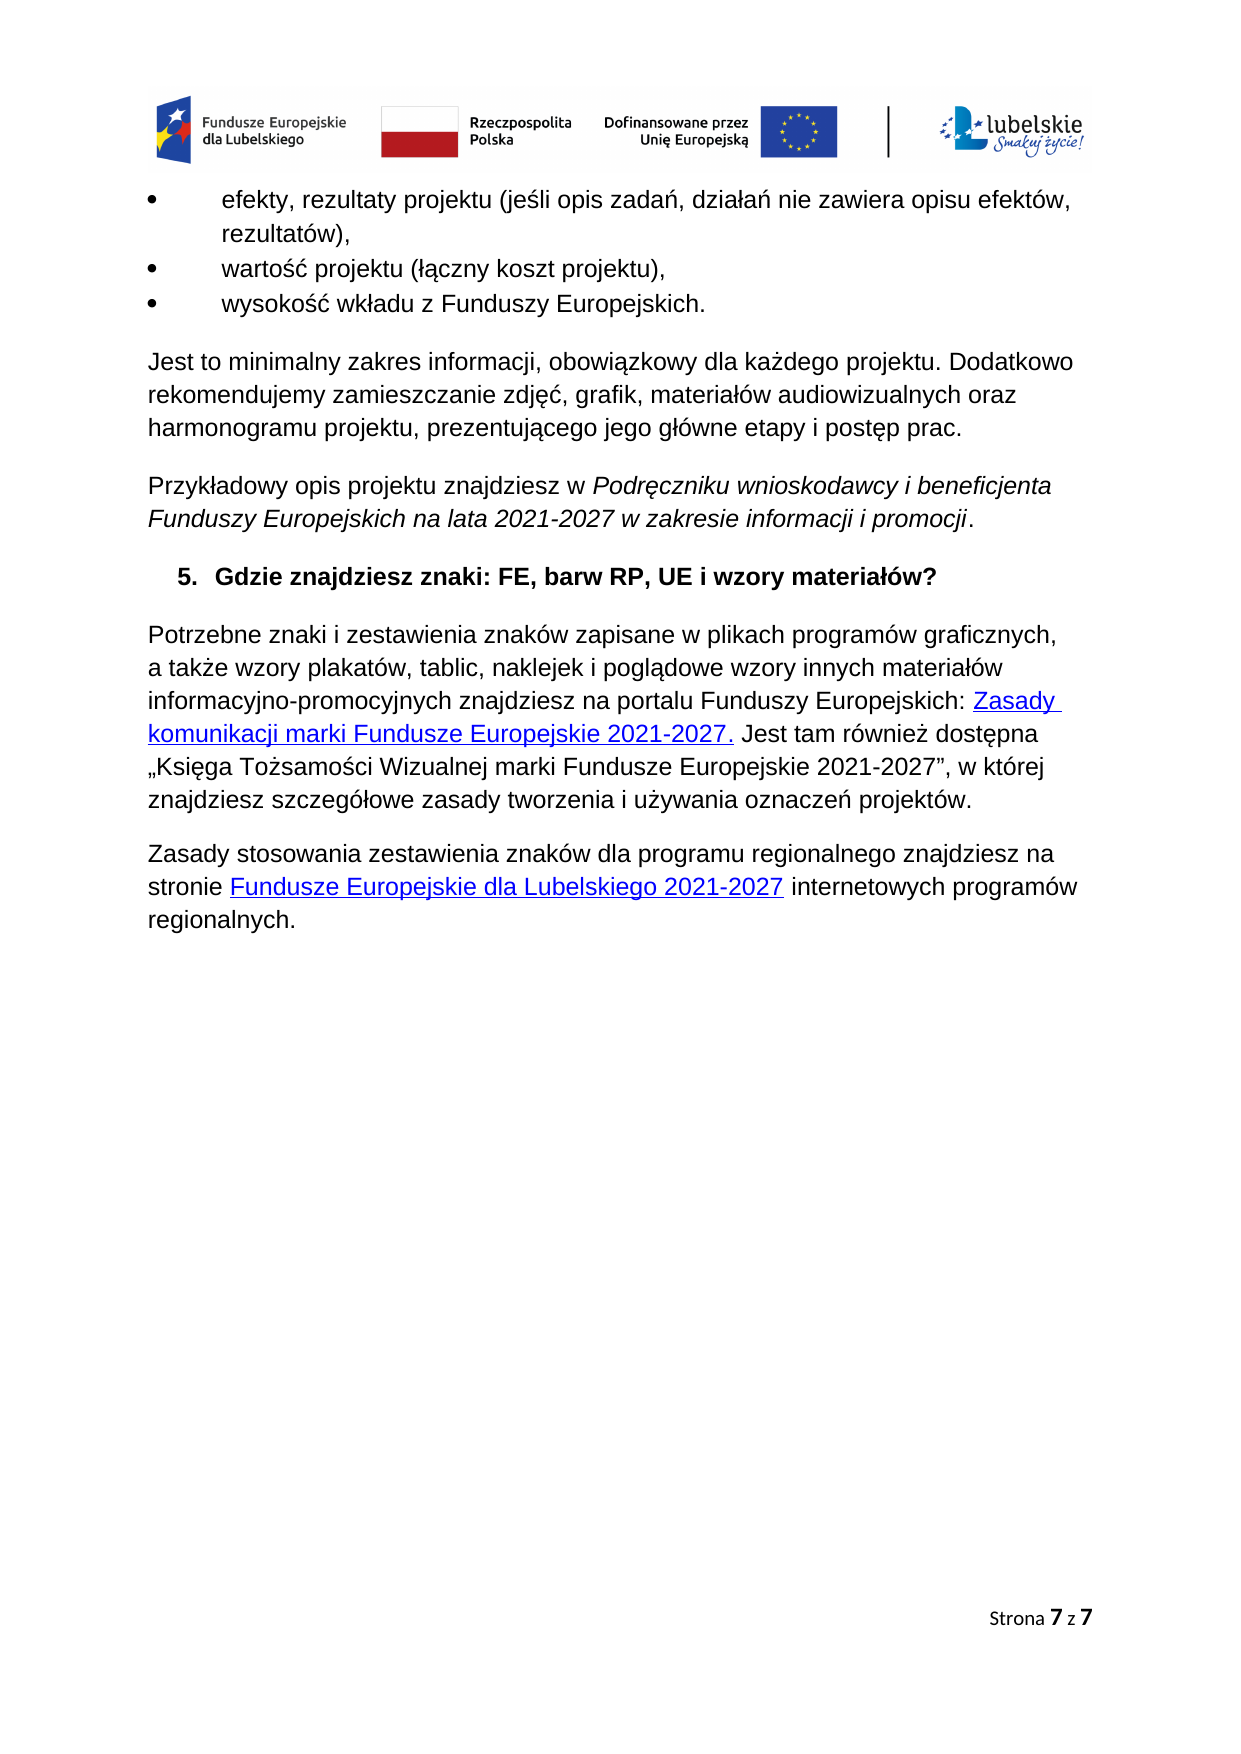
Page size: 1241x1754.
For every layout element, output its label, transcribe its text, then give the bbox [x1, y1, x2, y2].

text Zasady stosowania zestawienia znaków dla programu regionalnego znajdziesz na stronie Fundusze Europejskie dla Lubelskiego 2021-2027 internetowych programów regionalnych. [148, 839, 1093, 933]
list wartość projektu (łączny koszt projektu), [148, 253, 1093, 282]
text Jest to minimalny zakres informacji, obowiązkowy dla każdego projektu. Dodatkowo rekomendujemy zamieszczanie zdjęć, grafik, materiałów audiowizualnych oraz harmonogramu projektu, prezentującego jego główne etapy i postęp prac. [148, 347, 1093, 441]
list wysokość wkładu z Funduszy Europejskich. [148, 288, 1093, 317]
text Przykładowy opis projektu znajdziesz w Podręczniku wnioskodawcy i beneficjenta Funduszy Europejskich na lata 2021-2027 w zakresie informacji i promocji. [148, 471, 1093, 532]
list efekty, rezultaty projektu (jeśli opis zadań, działań nie zawiera opisu efektów, rezultatów), [148, 186, 1093, 247]
text Potrzebne znaki i zestawienia znaków zapisane w plikach programów graficznych, a także wzory plakatów, tablic, naklejek i poglądowe wzory innych materiałów informacyjno-promocyjnych znajdziesz na portalu Funduszy Europejskich: Zasady komunikacji marki Fundusze Europejskie 2021-2027. Jest tam również dostępna „Księga Tożsamości Wizualnej marki Fundusze Europejskie 2021-2027”, w której znajdziesz szczegółowe zasady tworzenia i używania oznaczeń projektów. [148, 620, 1093, 814]
subtitle Gdzie znajdziesz znaki: FE, barw RP, UE i wzory materiałów? [177, 562, 1093, 591]
picture [147, 86, 1093, 173]
